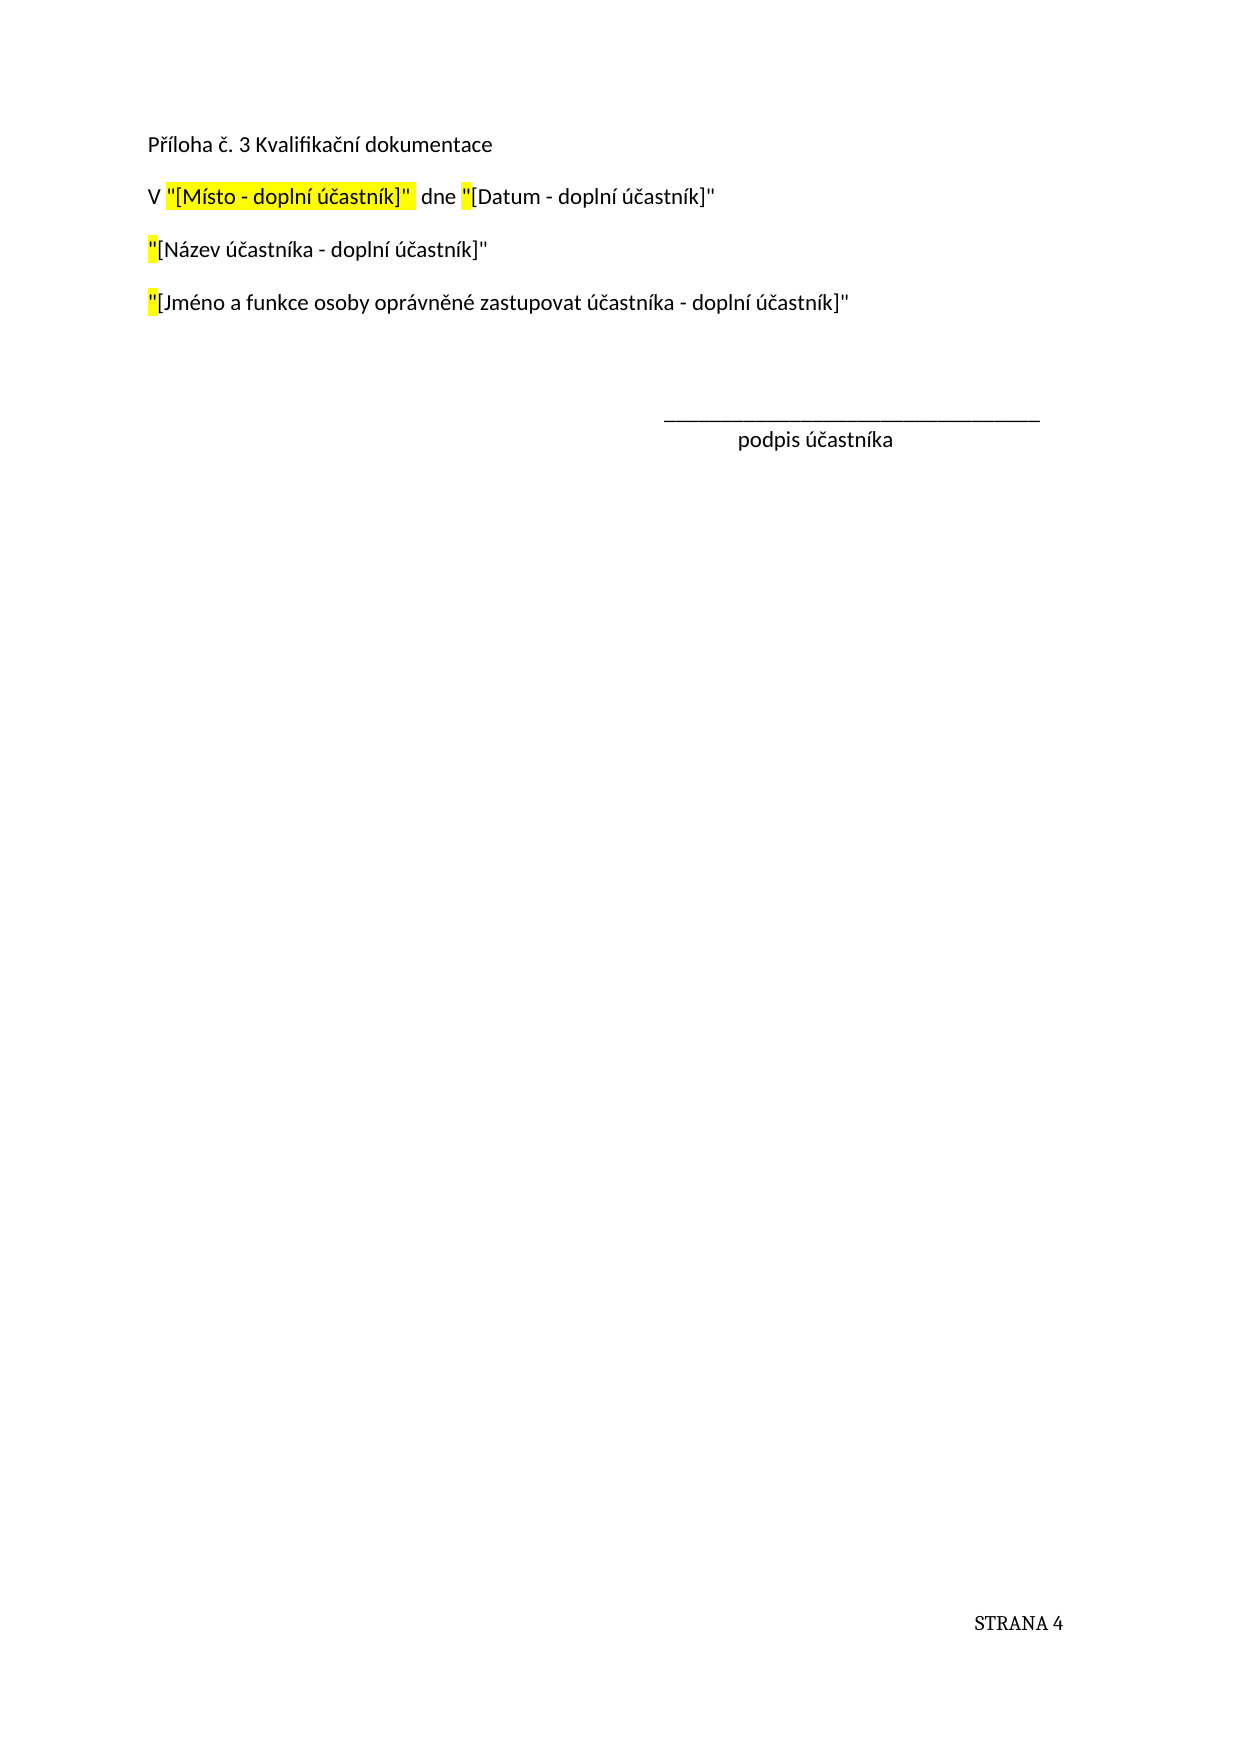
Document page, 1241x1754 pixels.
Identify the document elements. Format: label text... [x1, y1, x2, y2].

text V dne [471, 182, 1063, 210]
text _________________________________ [148, 397, 1063, 425]
text V dne [416, 182, 461, 210]
text podpis účastníka [738, 425, 1063, 453]
text V dne [148, 182, 166, 210]
